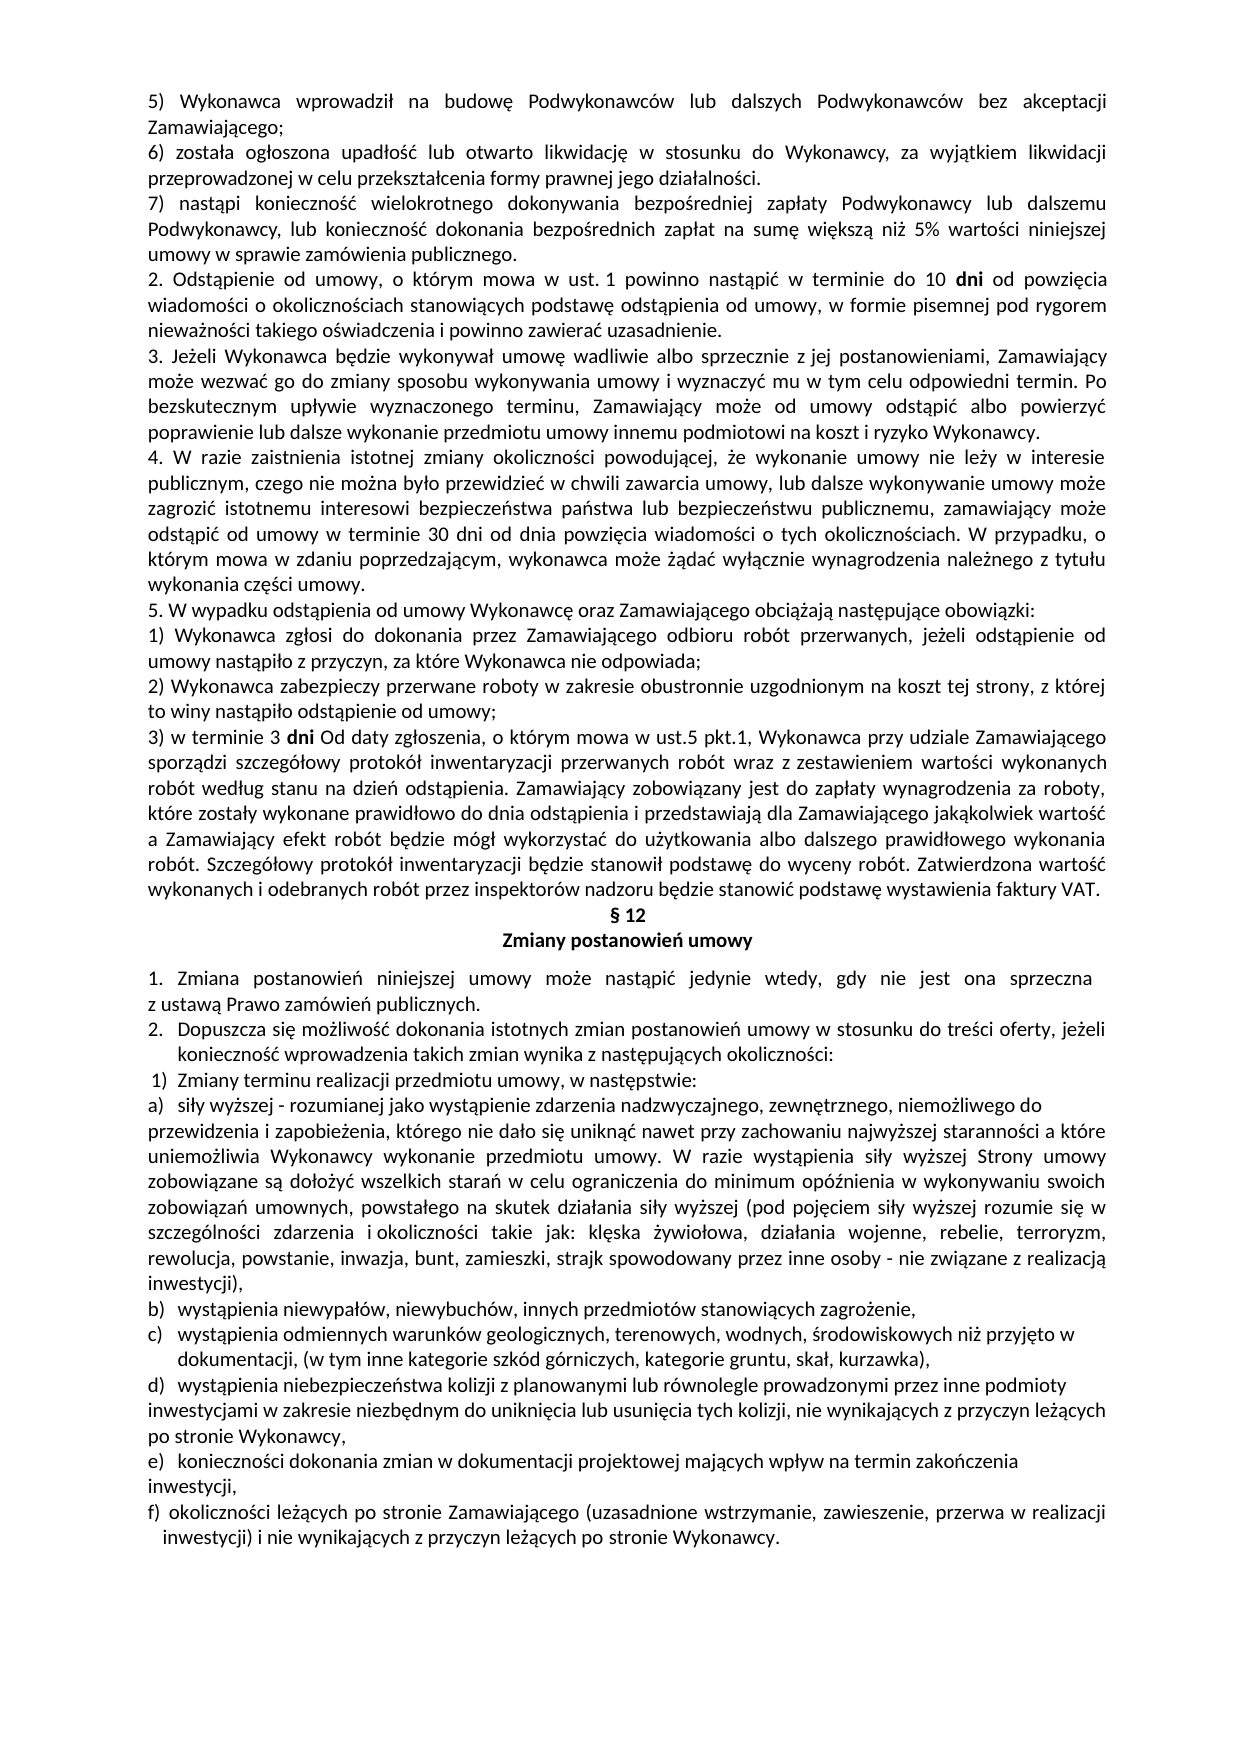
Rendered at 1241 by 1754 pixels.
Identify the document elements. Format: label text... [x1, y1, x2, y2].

text przewidzenia i zapobieżenia, którego nie dało się uniknąć nawet przy zachowaniu najwyższej staranności a które uniemożliwia Wykonawcy wykonanie przedmiotu umowy. W razie wystąpienia siły wyższej Strony umowy zobowiązane są dołożyć wszelkich starań w celu ograniczenia do minimum opóźnienia w wykonywaniu swoich zobowiązań umownych, powstałego na skutek działania siły wyższej (pod pojęciem siły wyższej rozumie się w szczególności zdarzenia i okoliczności takie jak: klęska żywiołowa, działania wojenne, rebelie, terroryzm, rewolucja, powstanie, inwazja, bunt, zamieszki, strajk spowodowany przez inne osoby - nie związane z realizacją inwestycji), [148, 1118, 1107, 1296]
list konieczności dokonania zmian w dokumentacji projektowej mających wpływ na termin zakończenia [148, 1448, 1107, 1474]
text 6) została ogłoszona upadłość lub otwarto likwidację w stosunku do Wykonawcy, za wyjątkiem likwidacji przeprowadzonej w celu przekształcenia formy prawnej jego działalności. [148, 139, 1107, 190]
list wystąpienia niewypałów, niewybuchów, innych przedmiotów stanowiących zagrożenie, [148, 1296, 1107, 1321]
text 4. W razie zaistnienia istotnej zmiany okoliczności powodującej, że wykonanie umowy nie leży w interesie publicznym, czego nie można było przewidzieć w chwili zawarcia umowy, lub dalsze wykonywanie umowy może zagrozić istotnemu interesowi bezpieczeństwa państwa lub bezpieczeństwu publicznemu, zamawiający może odstąpić od umowy w terminie 30 dni od dnia powzięcia wiadomości o tych okolicznościach. W przypadku, o którym mowa w zdaniu poprzedzającym, wykonawca może żądać wyłącznie wynagrodzenia należnego z tytułu wykonania części umowy. [148, 444, 1107, 597]
list siły wyższej - rozumianej jako wystąpienie zdarzenia nadzwyczajnego, zewnętrznego, niemożliwego do [148, 1092, 1107, 1118]
text 3. Jeżeli Wykonawca będzie wykonywał umowę wadliwie albo sprzecznie z jej postanowieniami, Zamawiający może wezwać go do zmiany sposobu wykonywania umowy i wyznaczyć mu w tym celu odpowiedni termin. Po bezskutecznym upływie wyznaczonego terminu, Zamawiający może od umowy odstąpić albo powierzyć poprawienie lub dalsze wykonanie przedmiotu umowy innemu podmiotowi na koszt i ryzyko Wykonawcy. [148, 343, 1107, 444]
text 1) Wykonawca zgłosi do dokonania przez Zamawiającego odbioru robót przerwanych, jeżeli odstąpienie od umowy nastąpiło z przyczyn, za które Wykonawca nie odpowiada; [148, 622, 1107, 673]
text 2) Wykonawca zabezpieczy przerwane roboty w zakresie obustronnie uzgodnionym na koszt tej strony, z której to winy nastąpiło odstąpienie od umowy; [148, 673, 1107, 724]
list wystąpienia niebezpieczeństwa kolizji z planowanymi lub równolegle prowadzonymi przez inne podmioty [148, 1372, 1107, 1397]
text inwestycji, [148, 1474, 1107, 1499]
text § 12 [148, 902, 1107, 927]
list okoliczności leżących po stronie Zamawiającego (uzasadnione wstrzymanie, zawieszenie, przerwa w realizacji inwestycji) i nie wynikających z przyczyn leżących po stronie Wykonawcy. [148, 1499, 1107, 1550]
text 3) w terminie 3 dni Od daty zgłoszenia, o którym mowa w ust.5 pkt.1, Wykonawca przy udziale Zamawiającego sporządzi szczegółowy protokół inwentaryzacji przerwanych robót wraz z zestawieniem wartości wykonanych robót według stanu na dzień odstąpienia. Zamawiający zobowiązany jest do zapłaty wynagrodzenia za roboty, które zostały wykonane prawidłowo do dnia odstąpienia i przedstawiają dla Zamawiającego jakąkolwiek wartość a Zamawiający efekt robót będzie mógł wykorzystać do użytkowania albo dalszego prawidłowego wykonania robót. Szczegółowy protokół inwentaryzacji będzie stanowił podstawę do wyceny robót. Zatwierdzona wartość wykonanych i odebranych robót przez inspektorów nadzoru będzie stanowić podstawę wystawienia faktury VAT. [148, 724, 1107, 902]
text 7) nastąpi konieczność wielokrotnego dokonywania bezpośredniej zapłaty Podwykonawcy lub dalszemu Podwykonawcy, lub konieczność dokonania bezpośrednich zapłat na sumę większą niż 5% wartości niniejszej umowy w sprawie zamówienia publicznego. [148, 190, 1107, 267]
text 2. Odstąpienie od umowy, o którym mowa w ust. 1 powinno nastąpić w terminie do 10 dni od powzięcia wiadomości o okolicznościach stanowiących podstawę odstąpienia od umowy, w formie pisemnej pod rygorem nieważności takiego oświadczenia i powinno zawierać uzasadnienie. [148, 267, 1107, 343]
text 5) Wykonawca wprowadził na budowę Podwykonawców lub dalszych Podwykonawców bez akceptacji Zamawiającego; [148, 89, 1107, 139]
text dokumentacji, (w tym inne kategorie szkód górniczych, kategorie gruntu, skał, kurzawka), [177, 1347, 1107, 1372]
list wystąpienia odmiennych warunków geologicznych, terenowych, wodnych, środowiskowych niż przyjęto w [148, 1321, 1107, 1347]
text 5. W wypadku odstąpienia od umowy Wykonawcę oraz Zamawiającego obciążają następujące obowiązki: [148, 597, 1107, 622]
text Zmiany postanowień umowy [148, 927, 1107, 953]
list Zmiany terminu realizacji przedmiotu umowy, w następstwie: [151, 1067, 1107, 1092]
list Zmiana postanowień niniejszej umowy może nastąpić jedynie wtedy, gdy nie jest ona sprzeczna z ustawą Prawo zamówień publicznych. [148, 965, 1107, 1016]
text inwestycjami w zakresie niezbędnym do uniknięcia lub usunięcia tych kolizji, nie wynikających z przyczyn leżących po stronie Wykonawcy, [148, 1397, 1107, 1448]
list Dopuszcza się możliwość dokonania istotnych zmian postanowień umowy w stosunku do treści oferty, jeżeli konieczność wprowadzenia takich zmian wynika z następujących okoliczności: [148, 1016, 1107, 1067]
